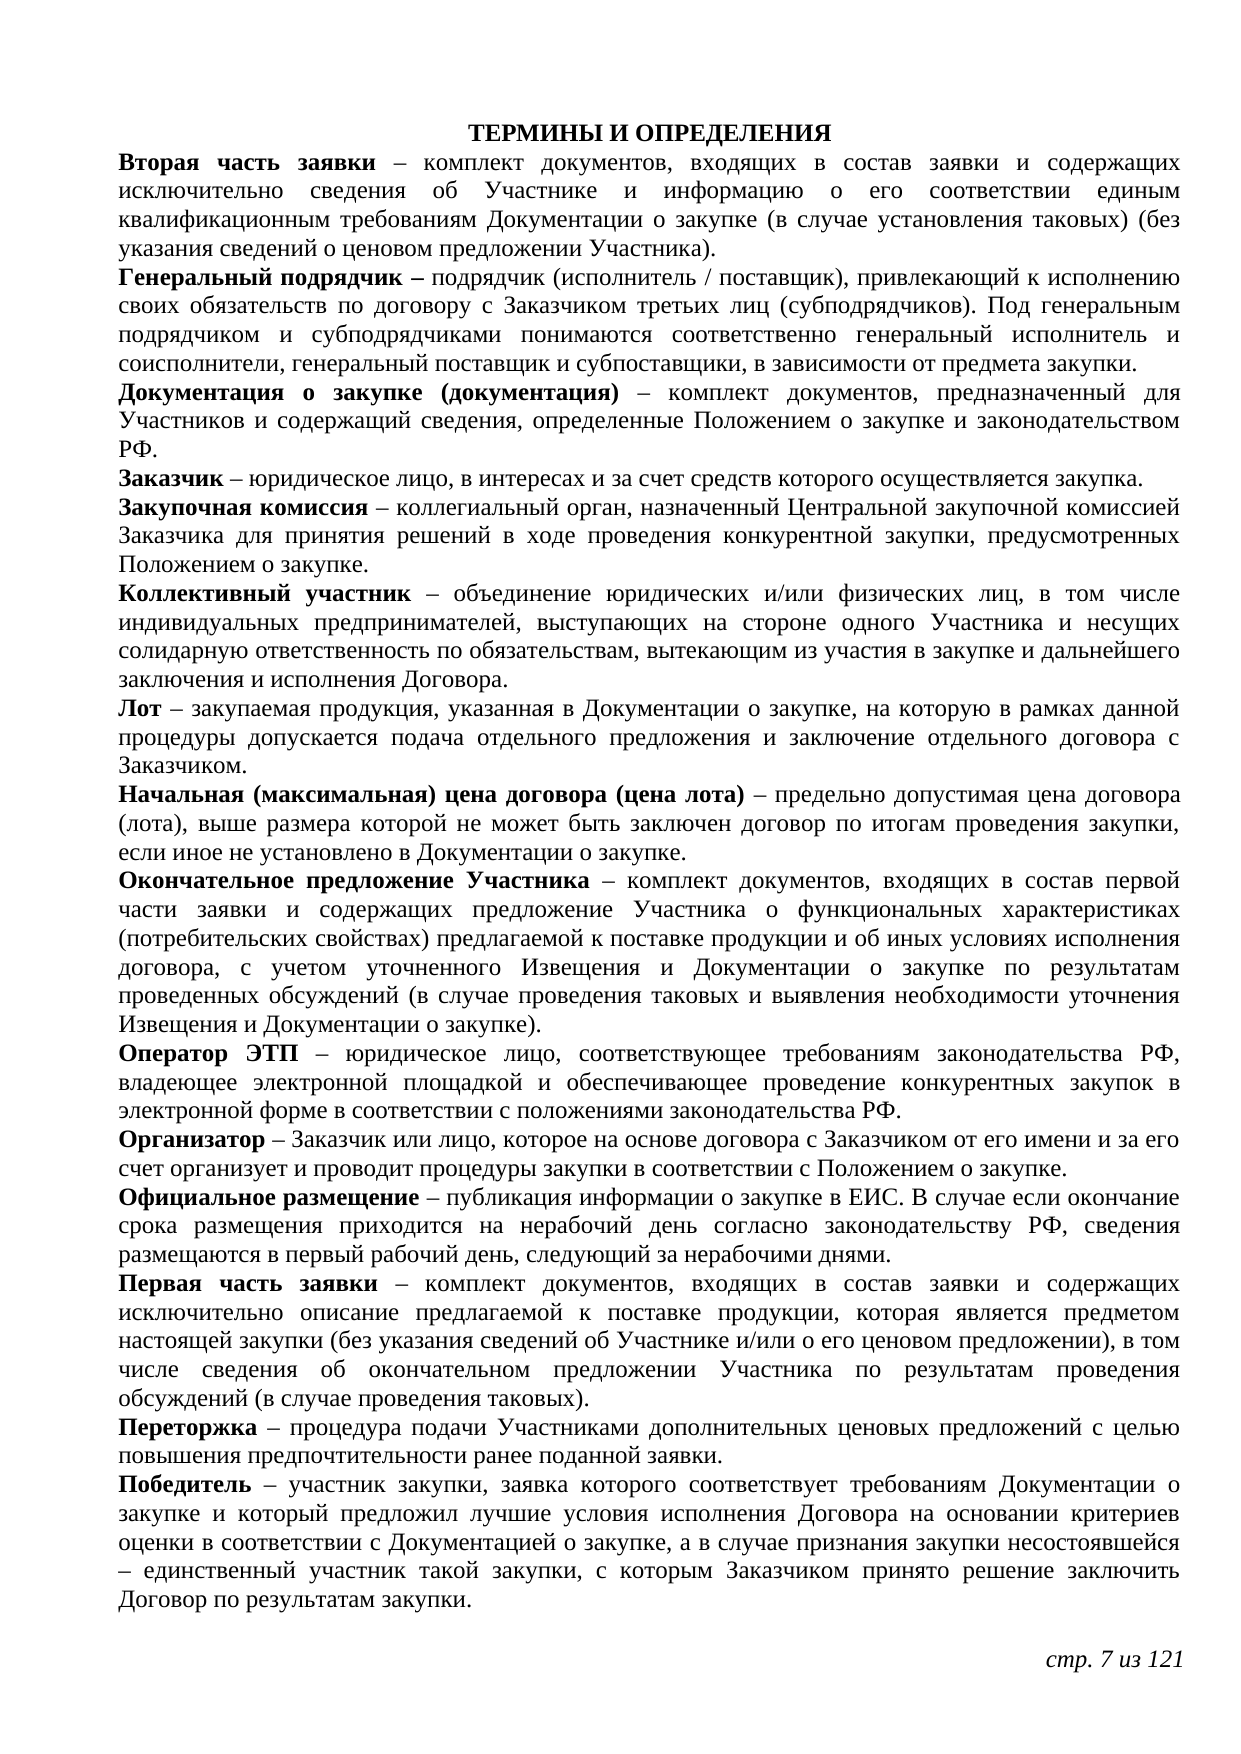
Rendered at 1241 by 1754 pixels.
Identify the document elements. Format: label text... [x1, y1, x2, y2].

text Первая часть заявки – комплект документов, входящих в состав заявки и содержащих исключительно описание предлагаемой к поставке продукции, которая является предметом настоящей закупки (без указания сведений об Участнике и/или о его ценовом предложении), в том числе сведения об окончательном предложении Участника по результатам проведения обсуждений (в случае проведения таковых). [118, 1268, 1181, 1412]
text Документация о закупке (документация) – комплект документов, предназначенный для Участников и содержащий сведения, определенные Положением о закупке и законодательством РФ. [118, 377, 1181, 463]
text Начальная (максимальная) цена договора (цена лота) – предельно допустимая цена договора (лота), выше размера которой не может быть заключен договор по итогам проведения закупки, если иное не установлено в Документации о закупке. [118, 779, 1181, 866]
text Коллективный участник – объединение юридических и/или физических лиц, в том числе индивидуальных предпринимателей, выступающих на стороне одного Участника и несущих солидарную ответственность по обязательствам, вытекающим из участия в закупке и дальнейшего заключения и исполнения Договора. [118, 578, 1181, 693]
text Лот – закупаемая продукция, указанная в Документации о закупке, на которую в рамках данной процедуры допускается подача отдельного предложения и заключение отдельного договора с Заказчиком. [118, 693, 1181, 779]
text Закупочная комиссия – коллегиальный орган, назначенный Центральной закупочной комиссией Заказчика для принятия решений в ходе проведения конкурентной закупки, предусмотренных Положением о закупке. [118, 492, 1181, 578]
text Оператор ЭТП – юридическое лицо, соответствующее требованиям законодательства РФ, владеющее электронной площадкой и обеспечивающее проведение конкурентных закупок в электронной форме в соответствии с положениями законодательства РФ. [118, 1038, 1181, 1124]
text Переторжка – процедура подачи Участниками дополнительных ценовых предложений с целью повышения предпочтительности ранее поданной заявки. [118, 1412, 1181, 1469]
text Генеральный подрядчик – подрядчик (исполнитель / поставщик), привлекающий к исполнению своих обязательств по договору с Заказчиком третьих лиц (субподрядчиков). Под генеральным подрядчиком и субподрядчиками понимаются соответственно генеральный исполнитель и соисполнители, генеральный поставщик и субпоставщики, в зависимости от предмета закупки. [118, 262, 1181, 377]
text Вторая часть заявки – комплект документов, входящих в состав заявки и содержащих исключительно сведения об Участнике и информацию о его соответствии единым квалификационным требованиям Документации о закупке (в случае установления таковых) (без указания сведений о ценовом предложении Участника). [118, 147, 1181, 262]
text Организатор – Заказчик или лицо, которое на основе договора с Заказчиком от его имени и за его счет организует и проводит процедуры закупки в соответствии с Положением о закупке. [118, 1124, 1181, 1182]
text Победитель – участник закупки, заявка которого соответствует требованиям Документации о закупке и который предложил лучшие условия исполнения Договора на основании критериев оценки в соответствии с Документацией о закупке, а в случае признания закупки несостоявшейся – единственный участник такой закупки, с которым Заказчиком принято решение заключить Договор по результатам закупки. [118, 1469, 1181, 1613]
subtitle ТЕРМИНЫ И ОПРЕДЕЛЕНИЯ [118, 118, 1181, 147]
text Заказчик – юридическое лицо, в интересах и за счет средств которого осуществляется закупка. [118, 463, 1181, 492]
text Окончательное предложение Участника – комплект документов, входящих в состав первой части заявки и содержащих предложение Участника о функциональных характеристиках (потребительских свойствах) предлагаемой к поставке продукции и об иных условиях исполнения договора, с учетом уточненного Извещения и Документации о закупке по результатам проведенных обсуждений (в случае проведения таковых и выявления необходимости уточнения Извещения и Документации о закупке). [118, 866, 1181, 1038]
text Официальное размещение – публикация информации о закупке в ЕИС. В случае если окончание срока размещения приходится на нерабочий день согласно законодательству РФ, сведения размещаются в первый рабочий день, следующий за нерабочими днями. [118, 1182, 1181, 1268]
